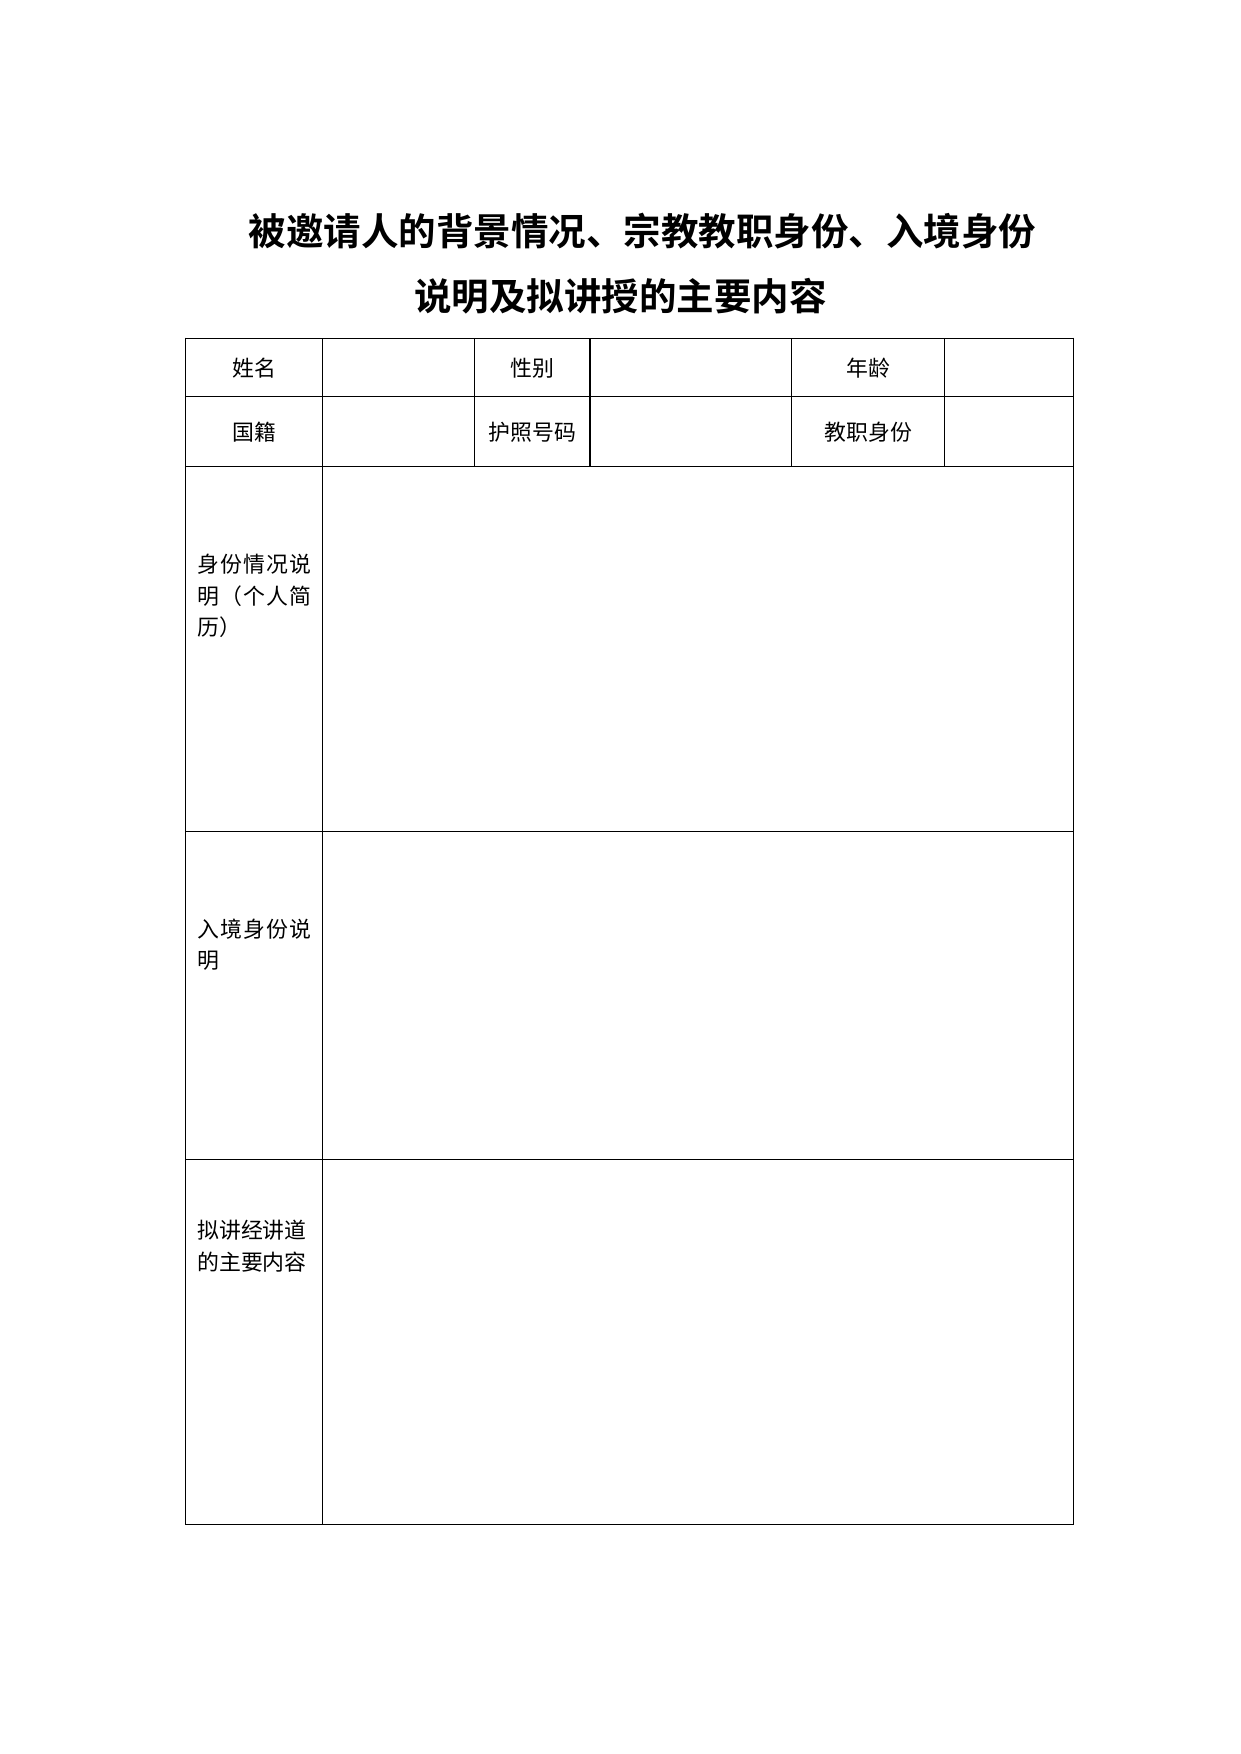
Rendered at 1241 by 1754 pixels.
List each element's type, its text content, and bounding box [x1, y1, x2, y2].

text 说明及拟讲授的主要内容 [187, 262, 1053, 327]
table_cell [323, 1160, 1073, 1523]
table_cell [323, 397, 474, 466]
table_header [323, 339, 474, 396]
table_cell 教职身份 [792, 397, 944, 466]
table_header 姓名 [186, 339, 322, 396]
table_header [591, 339, 791, 396]
table_cell 拟讲经讲道的主要内容 [186, 1160, 322, 1523]
text 被邀请人的背景情况、宗教教职身份、入境身份 [187, 197, 1053, 262]
table_cell 护照号码 [475, 397, 589, 466]
table_cell 身份情况说明（个人简历） [186, 467, 322, 831]
table_cell [945, 397, 1073, 466]
table_header 年龄 [792, 339, 944, 396]
table_cell [323, 467, 1073, 831]
table_cell 入境身份说明 [186, 832, 322, 1159]
table_cell 国籍 [186, 397, 322, 466]
table_header 性别 [475, 339, 589, 396]
table_cell [591, 397, 791, 466]
table_header [945, 339, 1073, 396]
table_cell [323, 832, 1073, 1159]
